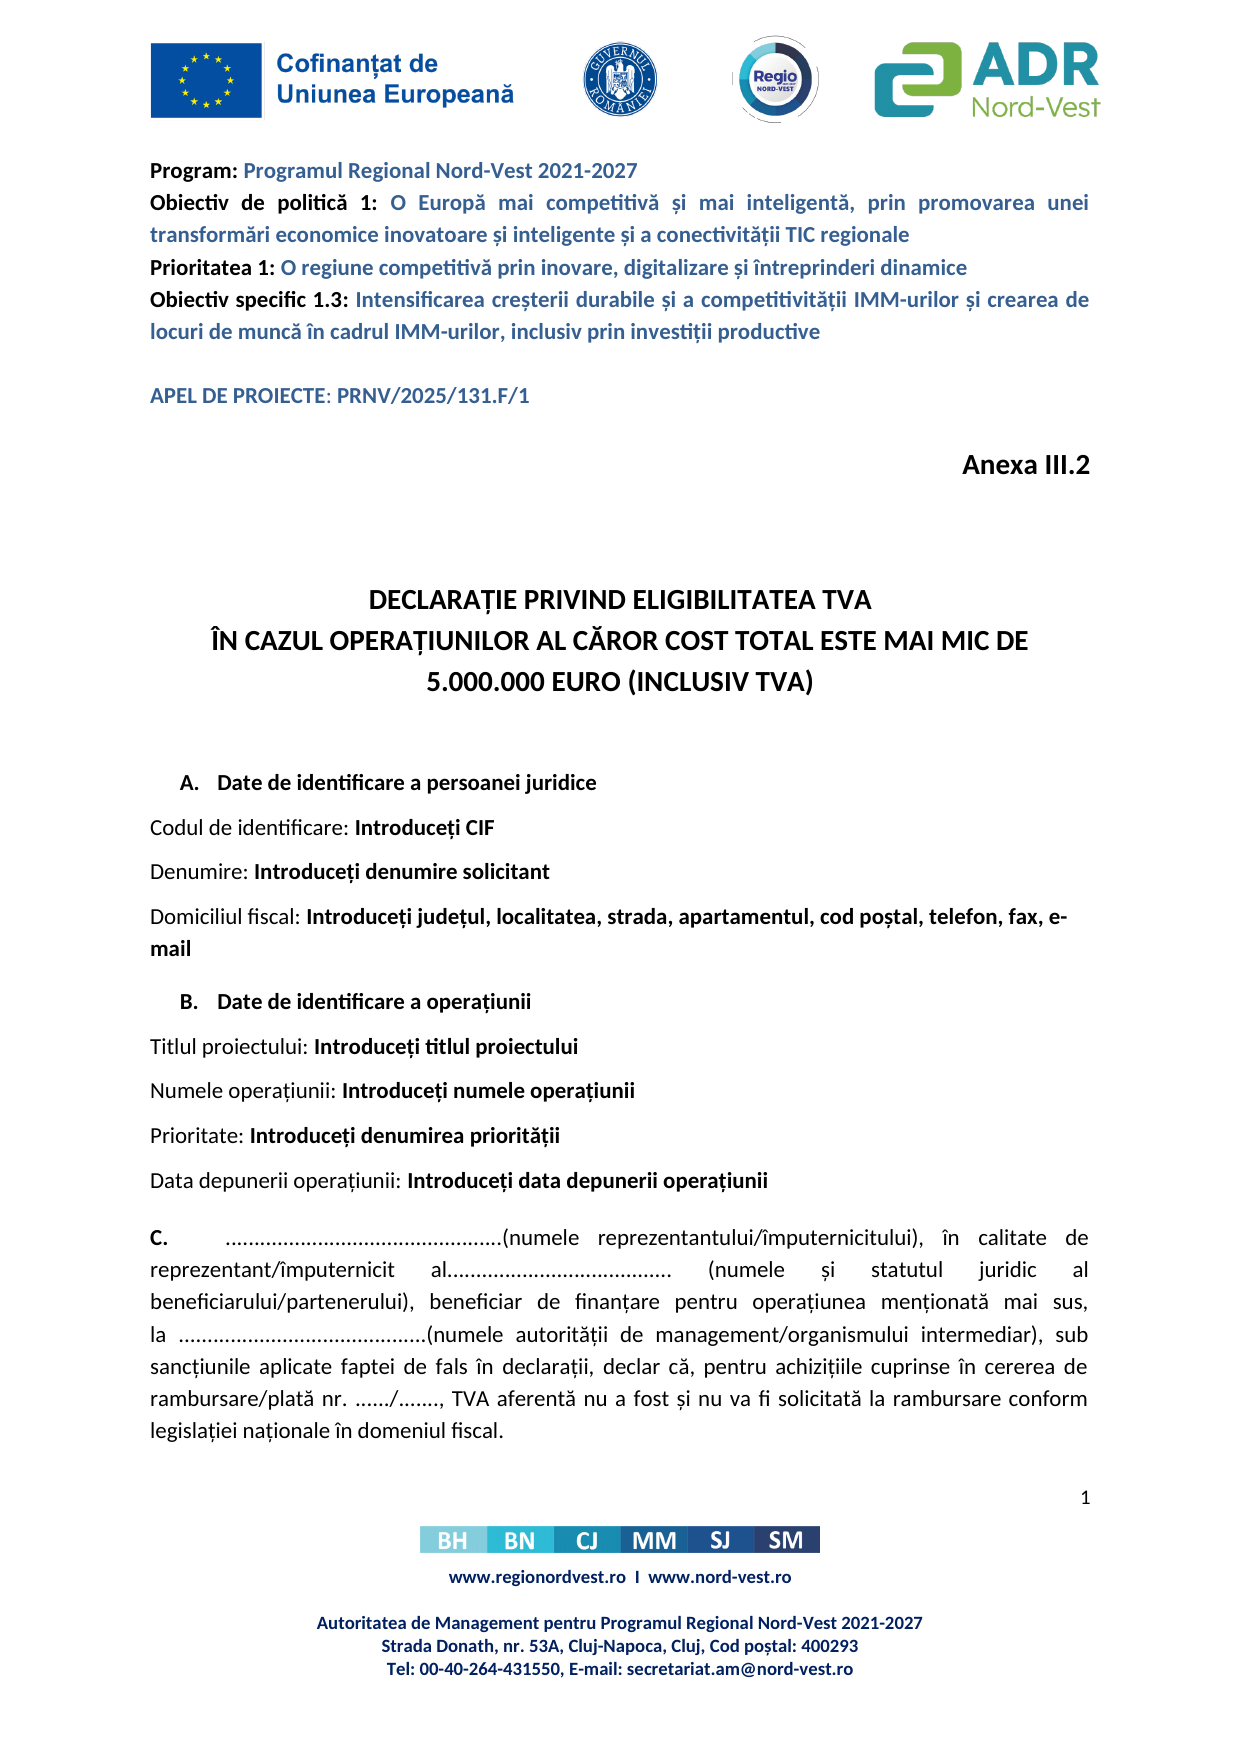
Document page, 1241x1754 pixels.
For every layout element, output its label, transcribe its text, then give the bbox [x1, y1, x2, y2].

text Codul de identificare: Introduceți CIF [150, 813, 1090, 841]
text APEL DE PROIECTE: PRNV/2025/131.F/1 [150, 381, 1090, 409]
text Program: Programul Regional Nord-Vest 2021-2027 [150, 150, 1090, 184]
text Numele operațiunii: Introduceți numele operațiunii [150, 1077, 1090, 1104]
text Obiectiv specific 1.3: Intensificarea creșterii durabile și a competitivității IMM-urilor și crearea de locuri de muncă în cadrul IMM-urilor, inclusiv prin investiții productive [150, 285, 1090, 345]
picture [420, 1526, 820, 1553]
text Titlul proiectului: Introduceți titlul proiectului [150, 1032, 1090, 1060]
text DECLARAȚIE PRIVIND ELIGIBILITATEA TVA [150, 581, 1090, 616]
text Domiciliul fiscal: Introduceți județul, localitatea, strada, apartamentul, cod poștal, telefon, fax, e-mail [150, 902, 1090, 962]
picture [102, 1, 1138, 152]
text Obiectiv de politică 1: O Europă mai competitivă și mai inteligentă, prin promovarea unei transformări economice inovatoare și inteligente și a conectivității TIC regionale [150, 188, 1090, 248]
text Prioritatea 1: O regiune competitivă prin inovare, digitalizare și întreprinderi dinamice [150, 253, 1090, 281]
list Date de identificare a operațiunii [179, 987, 1090, 1015]
list Date de identificare a persoanei juridice [179, 768, 1090, 796]
list ................................................(numele reprezentantului/împuternicitului), în calitate de reprezentant/împuternicit al....................................... (numele și statutul juridic al beneficiarului/partenerului), beneficiar de finanțare pentru operațiunea menționată mai sus, la ...........................................(numele autorității de management/organismului intermediar), sub sancțiunile aplicate faptei de fals în declarații, declar că, pentru achizițiile cuprinse în cererea de rambursare/plată nr. ....../......., TVA aferentă nu a fost și nu va fi solicitată la rambursare conform legislației naționale în domeniul fiscal. [150, 1223, 1090, 1444]
text Prioritate: Introduceți denumirea priorității [150, 1121, 1090, 1149]
text ÎN CAZUL OPERAȚIUNILOR AL CĂROR COST TOTAL ESTE MAI MIC DE 5.000.000 EURO (INCLUSIV TVA) [150, 622, 1090, 698]
text Anexa III.2 [150, 446, 1090, 481]
text Denumire: Introduceți denumire solicitant [150, 857, 1090, 885]
text Data depunerii operațiunii: [150, 1166, 1090, 1194]
